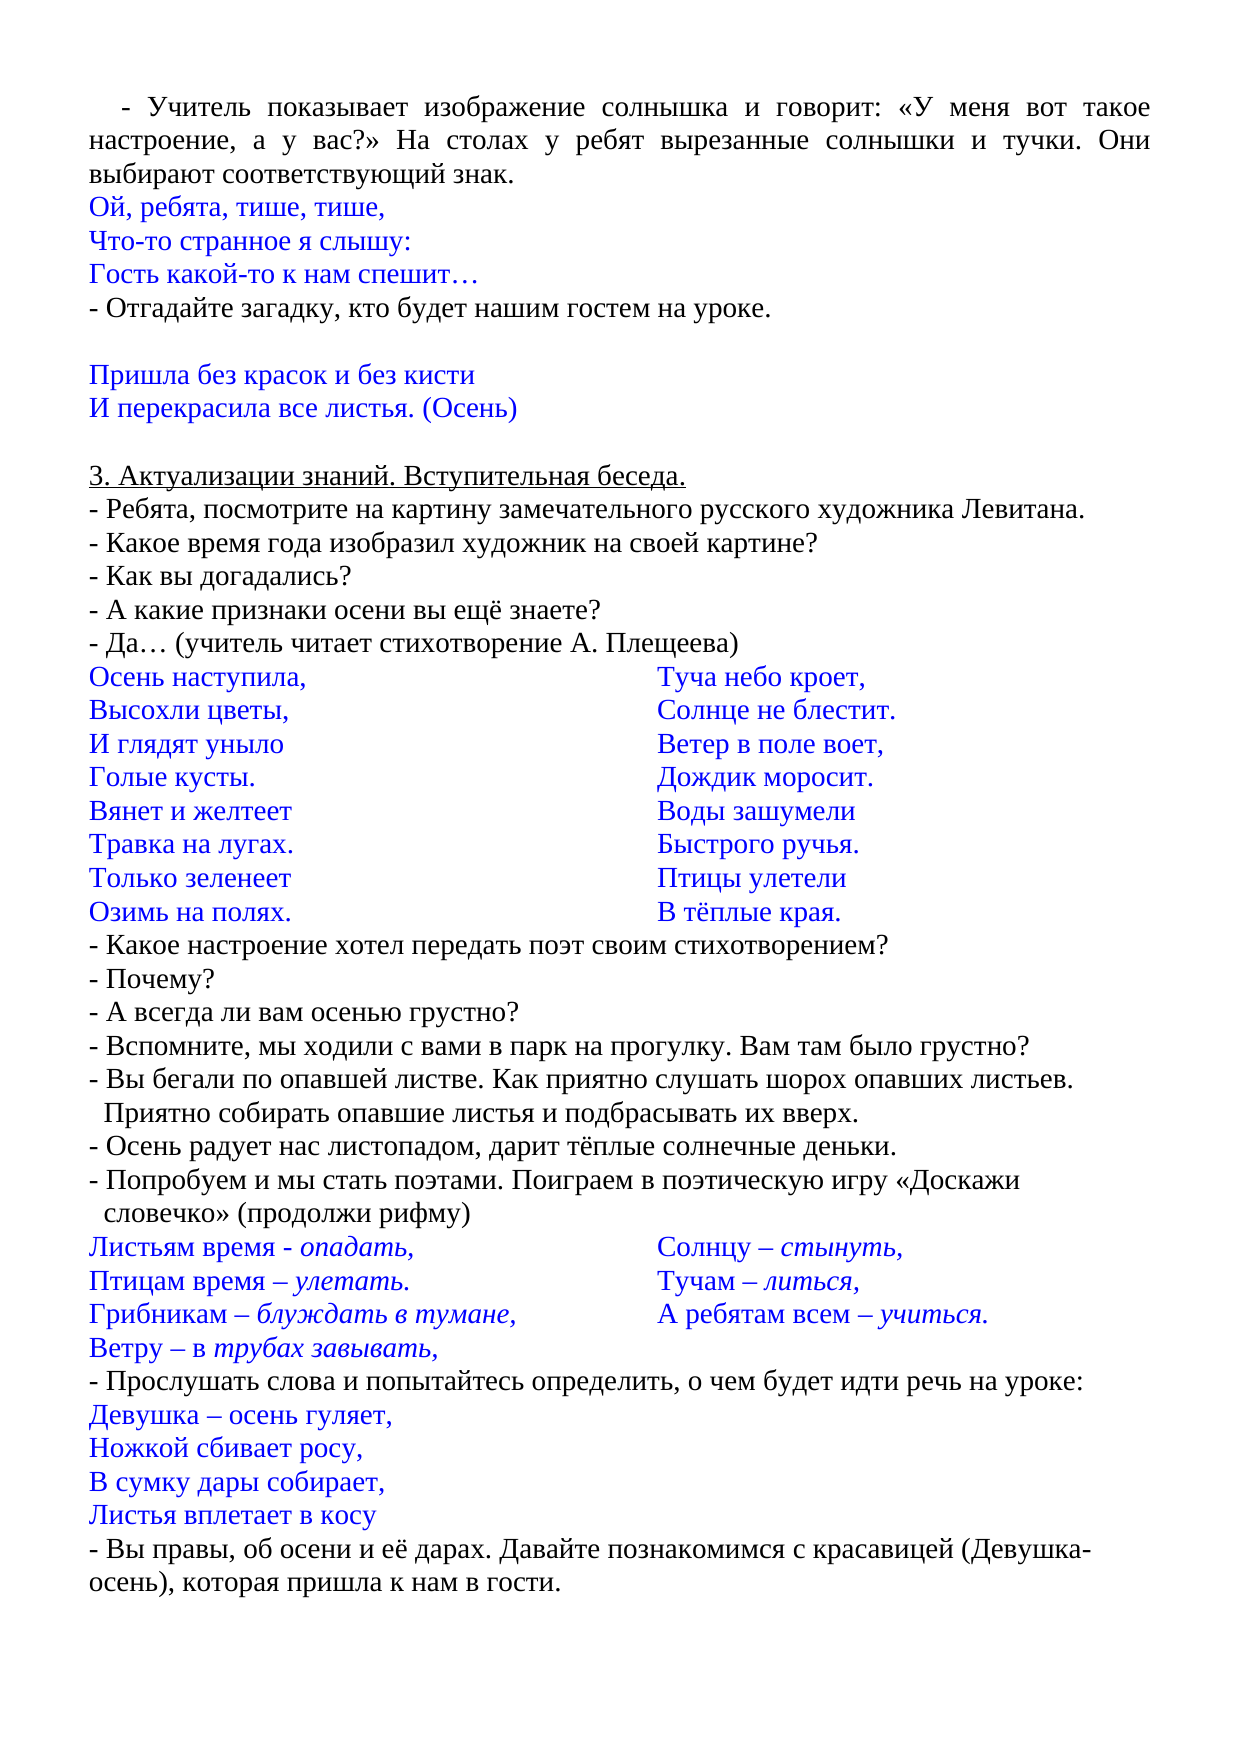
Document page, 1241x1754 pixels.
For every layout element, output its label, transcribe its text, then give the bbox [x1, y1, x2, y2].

text Девушка – осень гуляет, [89, 1397, 1152, 1430]
text Ножкой сбивает росу, [89, 1430, 1152, 1464]
text 3. Актуализации знаний. Вступительная беседа. [89, 458, 1152, 491]
text - Попробуем и мы стать поэтами. Поиграем в поэтическую игру «Доскажи [89, 1162, 1152, 1196]
text - Учитель показывает изображение солнышка и говорит: «У меня вот такое настроение, а у вас?» На столах у ребят вырезанные солнышки и тучки. Они выбирают соответствующий знак. [89, 89, 1152, 189]
text - Какое время года изобразил художник на своей картине? [89, 525, 1152, 558]
text - Вы правы, об осени и её дарах. Давайте познакомимся с красавицей (Девушка-осень), которая пришла к нам в гости. [89, 1531, 1152, 1598]
text - Какое настроение хотел передать поэт своим стихотворением? [89, 927, 1152, 961]
text Приятно собирать опавшие листья и подбрасывать их вверх. [89, 1095, 1152, 1128]
text - Прослушать слова и попытайтесь определить, о чем будет идти речь на уроке: [89, 1363, 1152, 1397]
text А ребятам всем – учиться. [657, 1296, 1152, 1330]
text Птицам время – улетать. [89, 1263, 583, 1296]
text Гость какой-то к нам спешит… [89, 256, 1152, 290]
text - А всегда ли вам осенью грустно? [89, 994, 1152, 1028]
text - Как вы догадались? [89, 558, 1152, 592]
text - Да… (учитель читает стихотворение А. Плещеева) [89, 625, 1152, 659]
text - Почему? [89, 961, 1152, 994]
text словечко» (продолжи рифму) [89, 1196, 1152, 1229]
text Грибникам – блуждать в тумане, [89, 1296, 583, 1330]
text Воды зашумели Быстрого ручья. Птицы улетели В тёплые края. [657, 793, 1152, 927]
text Ветру – в трубах завывать, [89, 1330, 583, 1363]
text Листьям время - опадать, [89, 1229, 583, 1263]
text Листья вплетает в косу [89, 1497, 1152, 1531]
text Ой, ребята, тише, тише, [89, 189, 1152, 223]
text - Ребята, посмотрите на картину замечательного русского художника Левитана. [89, 491, 1152, 525]
text - Осень радует нас листопадом, дарит тёплые солнечные деньки. [89, 1128, 1152, 1162]
text Пришла без красок и без кисти [89, 357, 1152, 391]
text - Отгадайте загадку, кто будет нашим гостем на уроке. [89, 290, 1152, 323]
text Солнцу – стынуть, [657, 1229, 1152, 1263]
text - А какие признаки осени вы ещё знаете? [89, 592, 1152, 625]
text Что-то странное я слышу: [89, 223, 1152, 256]
text Осень наступила, Высохли цветы, И глядят уныло Голые кусты. [89, 659, 583, 793]
text В сумку дары собирает, [89, 1464, 1152, 1497]
text Тучам – литься, [657, 1263, 1152, 1296]
text Туча небо кроет, Солнце не блестит. Ветер в поле воет, Дождик моросит. [657, 659, 1152, 793]
text Вянет и желтеет Травка на лугах. Только зеленеет Озимь на полях. [89, 793, 583, 927]
text - Вспомните, мы ходили с вами в парк на прогулку. Вам там было грустно? [89, 1028, 1152, 1061]
text И перекрасила все листья. (Осень) [89, 391, 1152, 424]
text - Вы бегали по опавшей листве. Как приятно слушать шорох опавших листьев. [89, 1061, 1152, 1095]
